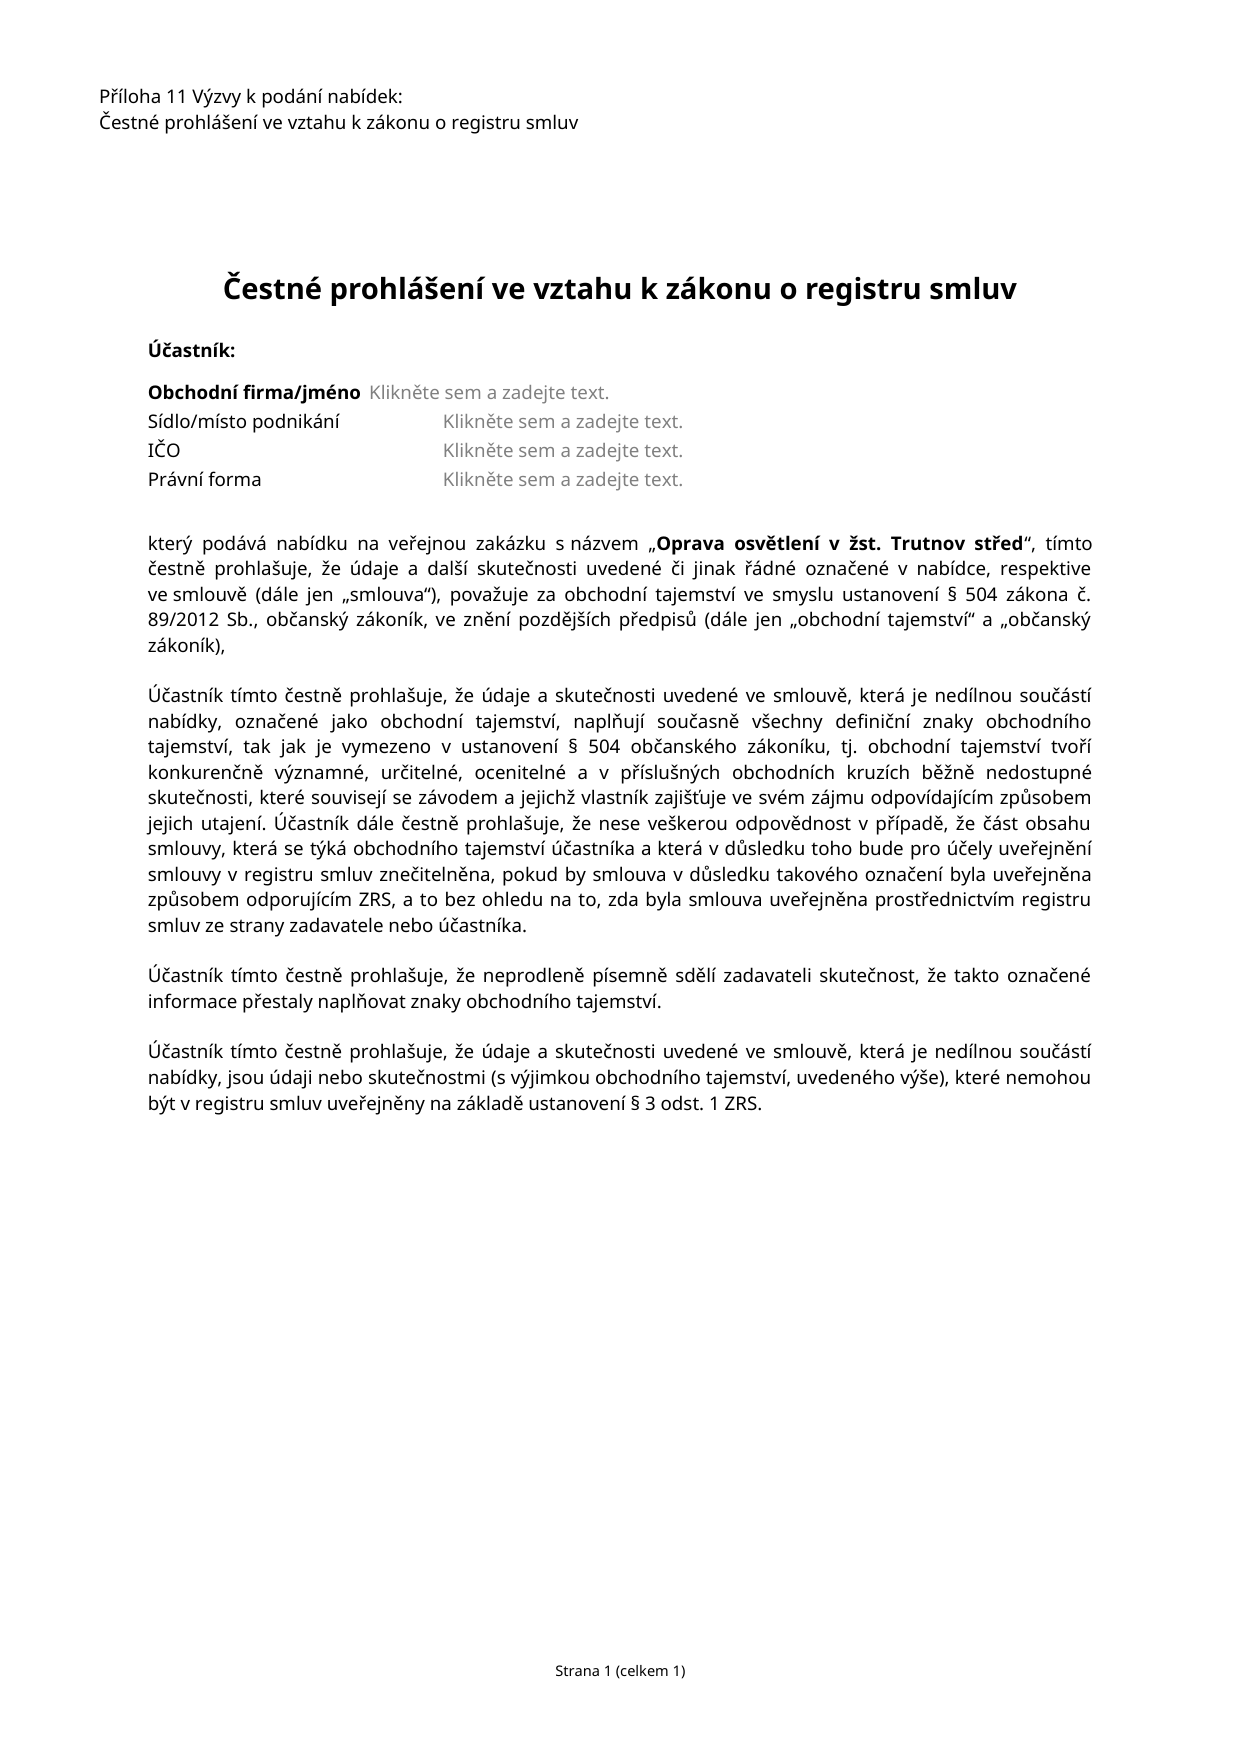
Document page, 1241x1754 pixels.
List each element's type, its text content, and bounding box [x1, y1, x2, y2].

text IČO [148, 434, 1093, 463]
text Účastník tímto čestně prohlašuje, že údaje a skutečnosti uvedené ve smlouvě, která je nedílnou součástí nabídky, označené jako obchodní tajemství, naplňují současně všechny definiční znaky obchodního tajemství, tak jak je vymezeno v ustanovení § 504 občanského zákoníku, tj. obchodní tajemství tvoří konkurenčně významné, určitelné, ocenitelné a v příslušných obchodních kruzích běžně nedostupné skutečnosti, které souvisejí se závodem a jejichž vlastník zajišťuje ve svém zájmu odpovídajícím způsobem jejich utajení. Účastník dále čestně prohlašuje, že nese veškerou odpovědnost v případě, že část obsahu smlouvy, která se týká obchodního tajemství účastníka a která v důsledku toho bude pro účely uveřejnění smlouvy v registru smluv znečitelněna, pokud by smlouva v důsledku takového označení byla uveřejněna způsobem odporujícím ZRS, a to bez ohledu na to, zda byla smlouva uveřejněna prostřednictvím registru smluv ze strany zadavatele nebo účastníka. [148, 683, 1093, 938]
text Právní forma [148, 463, 1093, 492]
text Obchodní firma/jméno [148, 376, 1093, 405]
text Účastník: [148, 333, 1093, 364]
title Čestné prohlášení ve vztahu k zákonu o registru smluv [148, 268, 1093, 308]
text Účastník tímto čestně prohlašuje, že neprodleně písemně sdělí zadavateli skutečnost, že takto označené informace přestaly naplňovat znaky obchodního tajemství. [148, 963, 1093, 1014]
text Účastník tímto čestně prohlašuje, že údaje a skutečnosti uvedené ve smlouvě, která je nedílnou součástí nabídky, jsou údaji nebo skutečnostmi (s výjimkou obchodního tajemství, uvedeného výše), které nemohou být v registru smluv uveřejněny na základě ustanovení § 3 odst. 1 ZRS. [148, 1039, 1093, 1115]
text Sídlo/místo podnikání [148, 405, 1093, 434]
text který podává nabídku na veřejnou zakázku s názvem „Oprava osvětlení v žst. Trutnov střed“, tímto čestně prohlašuje, že údaje a další skutečnosti uvedené či jinak řádné označené v nabídce, respektive ve smlouvě (dále jen „smlouva“), považuje za obchodní tajemství ve smyslu ustanovení § 504 zákona č. 89/2012 Sb., občanský zákoník, ve znění pozdějších předpisů (dále jen „obchodní tajemství“ a „občanský zákoník), [148, 530, 1093, 658]
